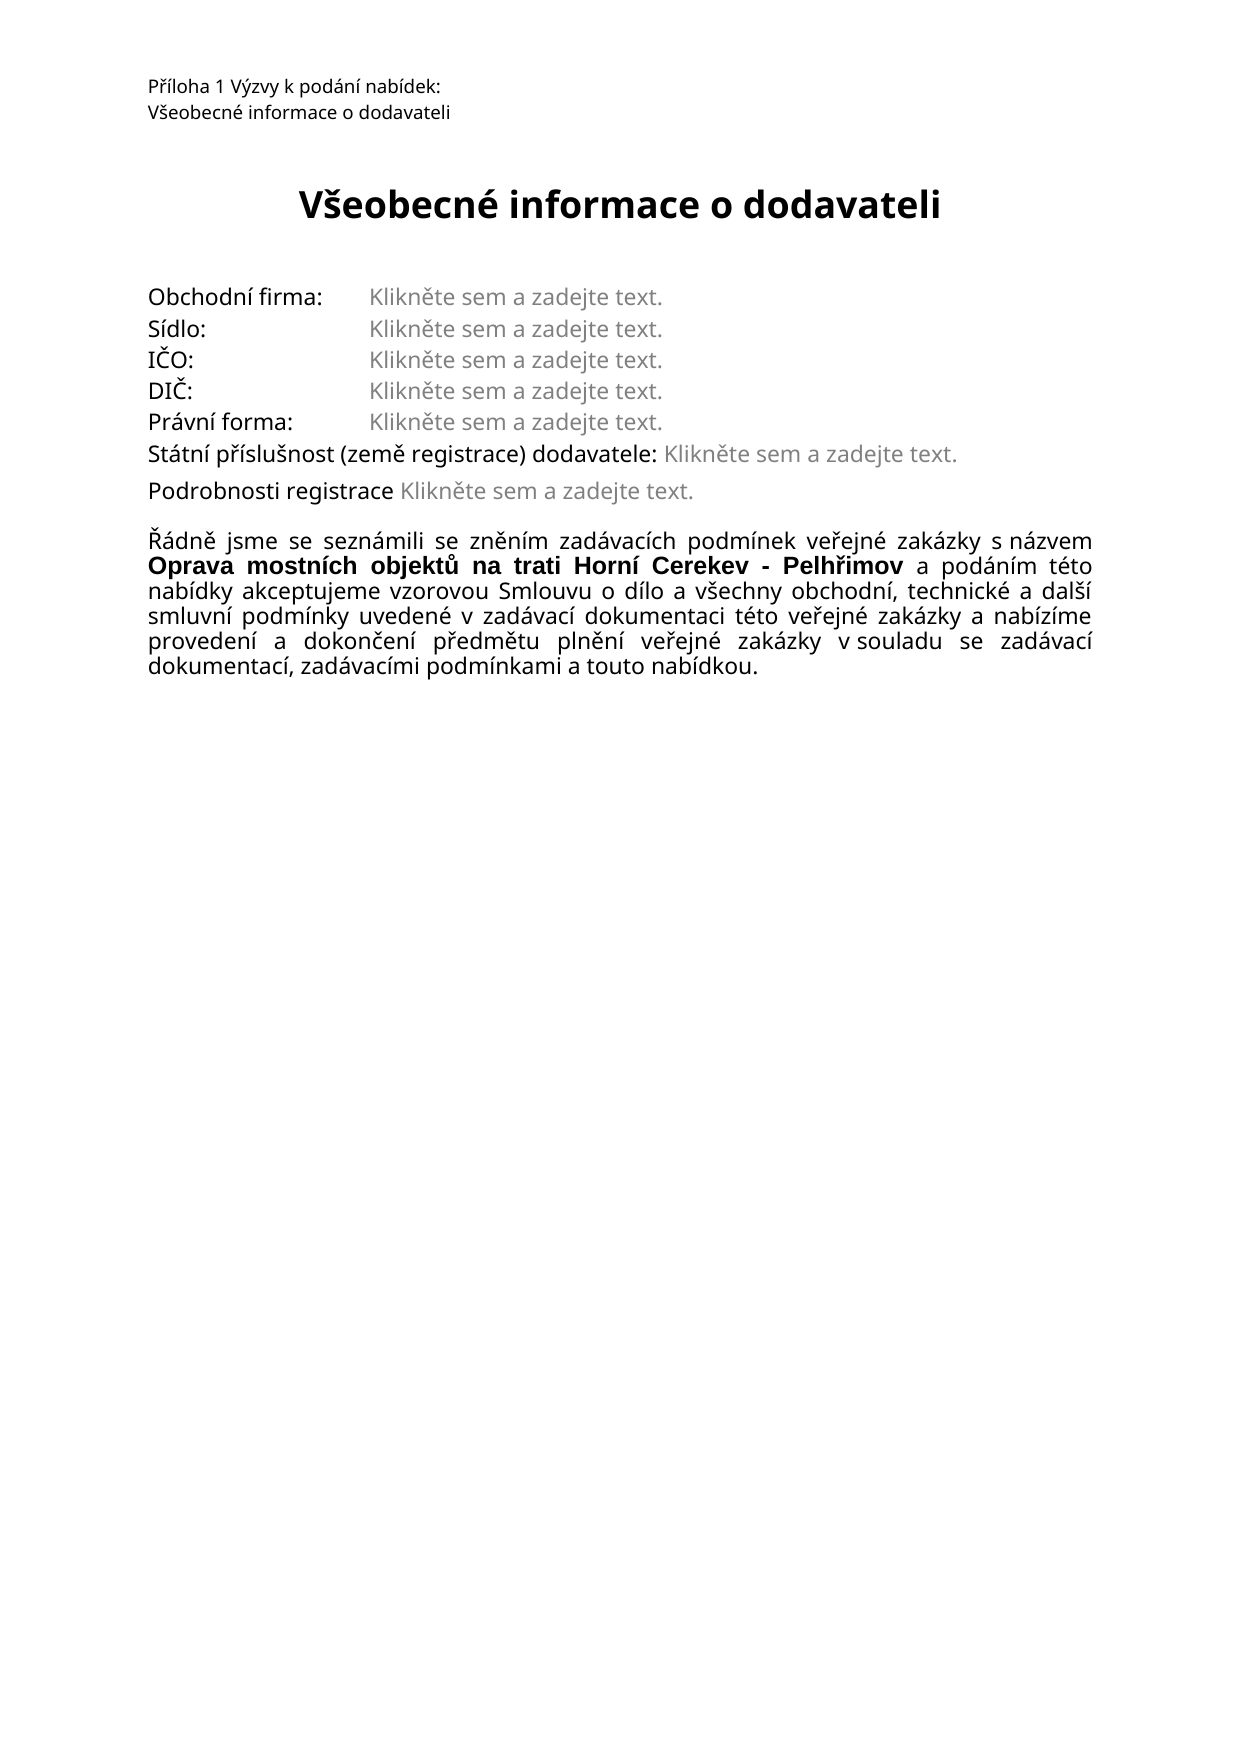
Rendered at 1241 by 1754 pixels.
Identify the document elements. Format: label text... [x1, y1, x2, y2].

text Řádně jsme se seznámili se zněním zadávacích podmínek veřejné zakázky s názvem Oprava mostních objektů na trati Horní Cerekev - Pelhřimov a podáním této nabídky akceptujeme vzorovou Smlouvu o dílo a všechny obchodní, technické a další smluvní podmínky uvedené v zadávací dokumentaci této veřejné zakázky a nabízíme provedení a dokončení předmětu plnění veřejné zakázky v souladu se zadávací dokumentací, zadávacími podmínkami a touto nabídkou. [148, 529, 1093, 679]
text Sídlo: [148, 317, 1093, 342]
text IČO: [148, 348, 1093, 373]
text Obchodní firma: [148, 286, 1093, 311]
text Právní forma: [148, 411, 1093, 436]
text Podrobnosti registrace [148, 479, 1093, 504]
text Státní příslušnost (země registrace) dodavatele: [148, 442, 1093, 467]
text DIČ: [148, 379, 1093, 404]
title Všeobecné informace o dodavateli [148, 178, 1093, 229]
